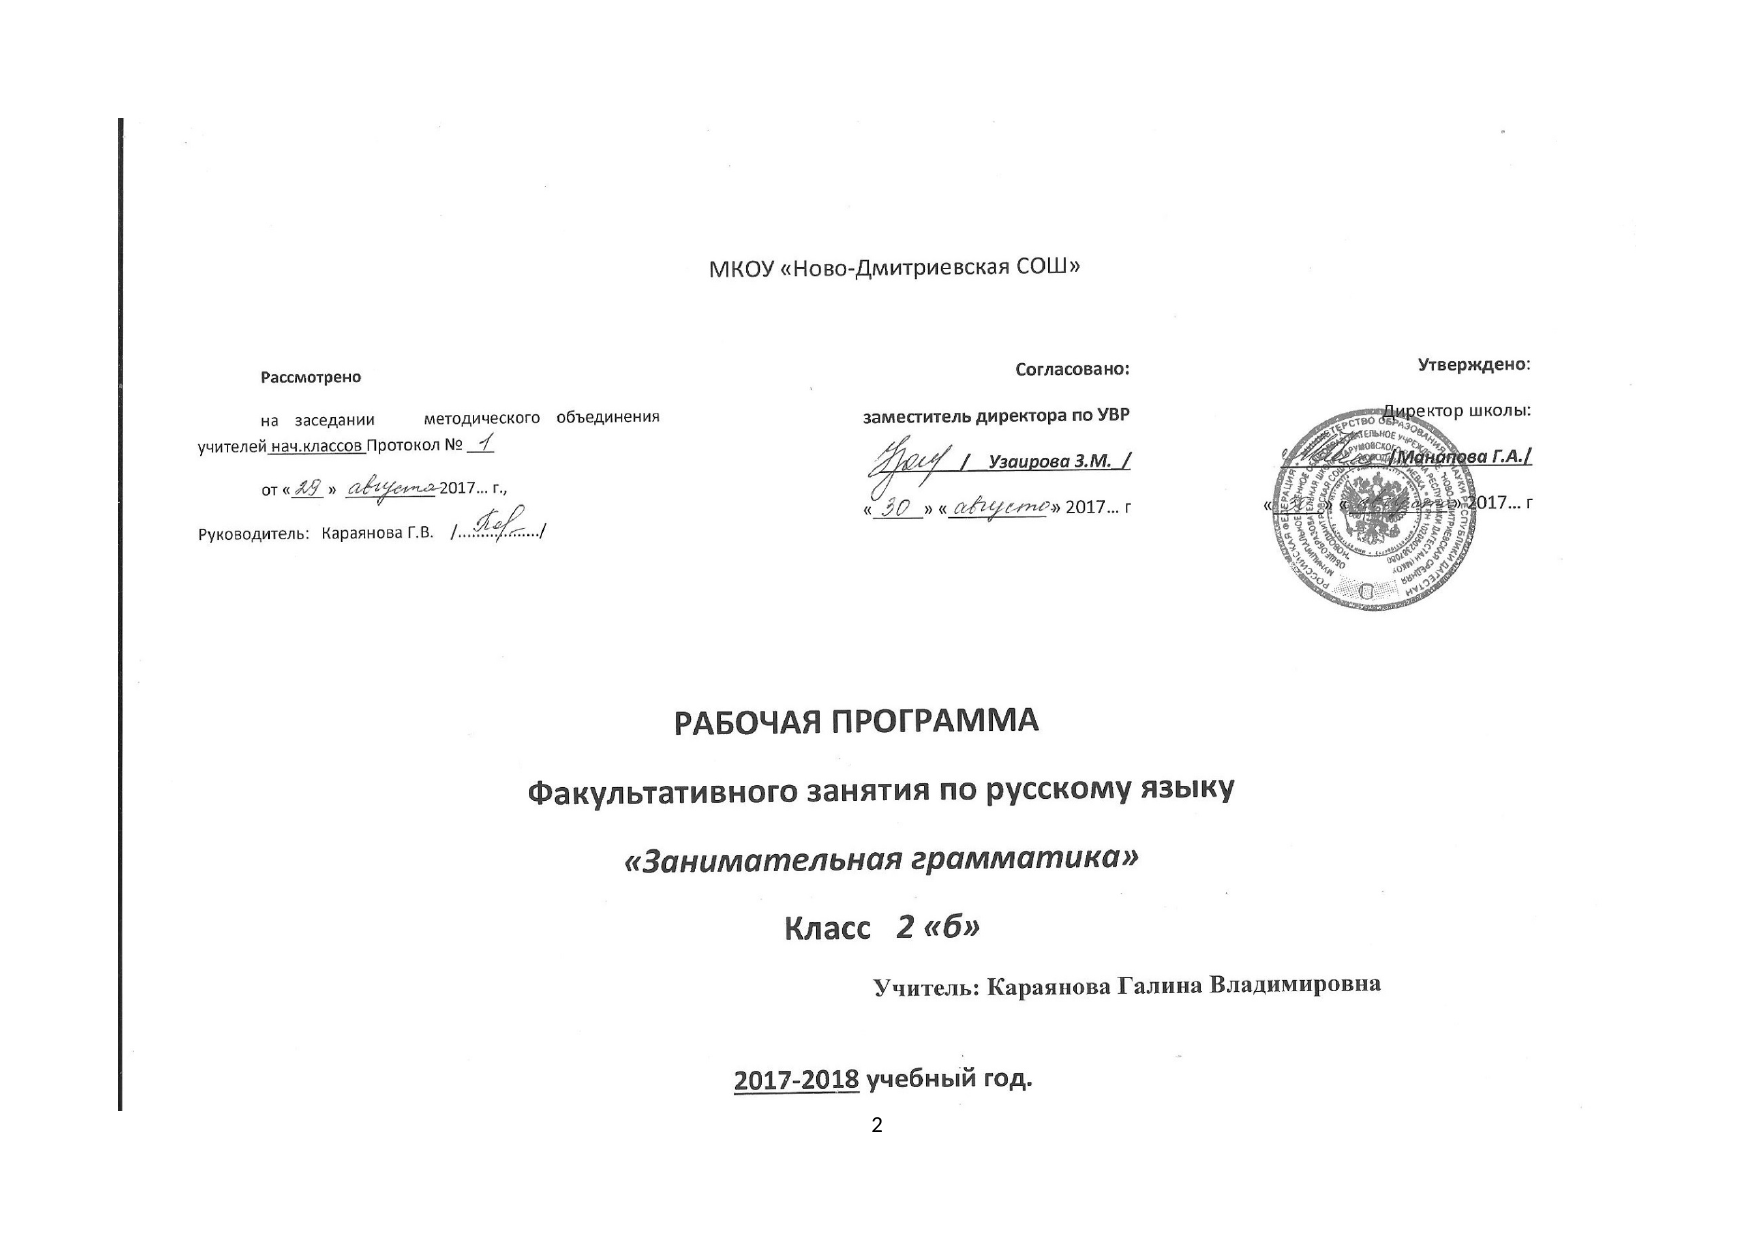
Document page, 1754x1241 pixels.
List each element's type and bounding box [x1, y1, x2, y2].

picture [118, 118, 1636, 1111]
